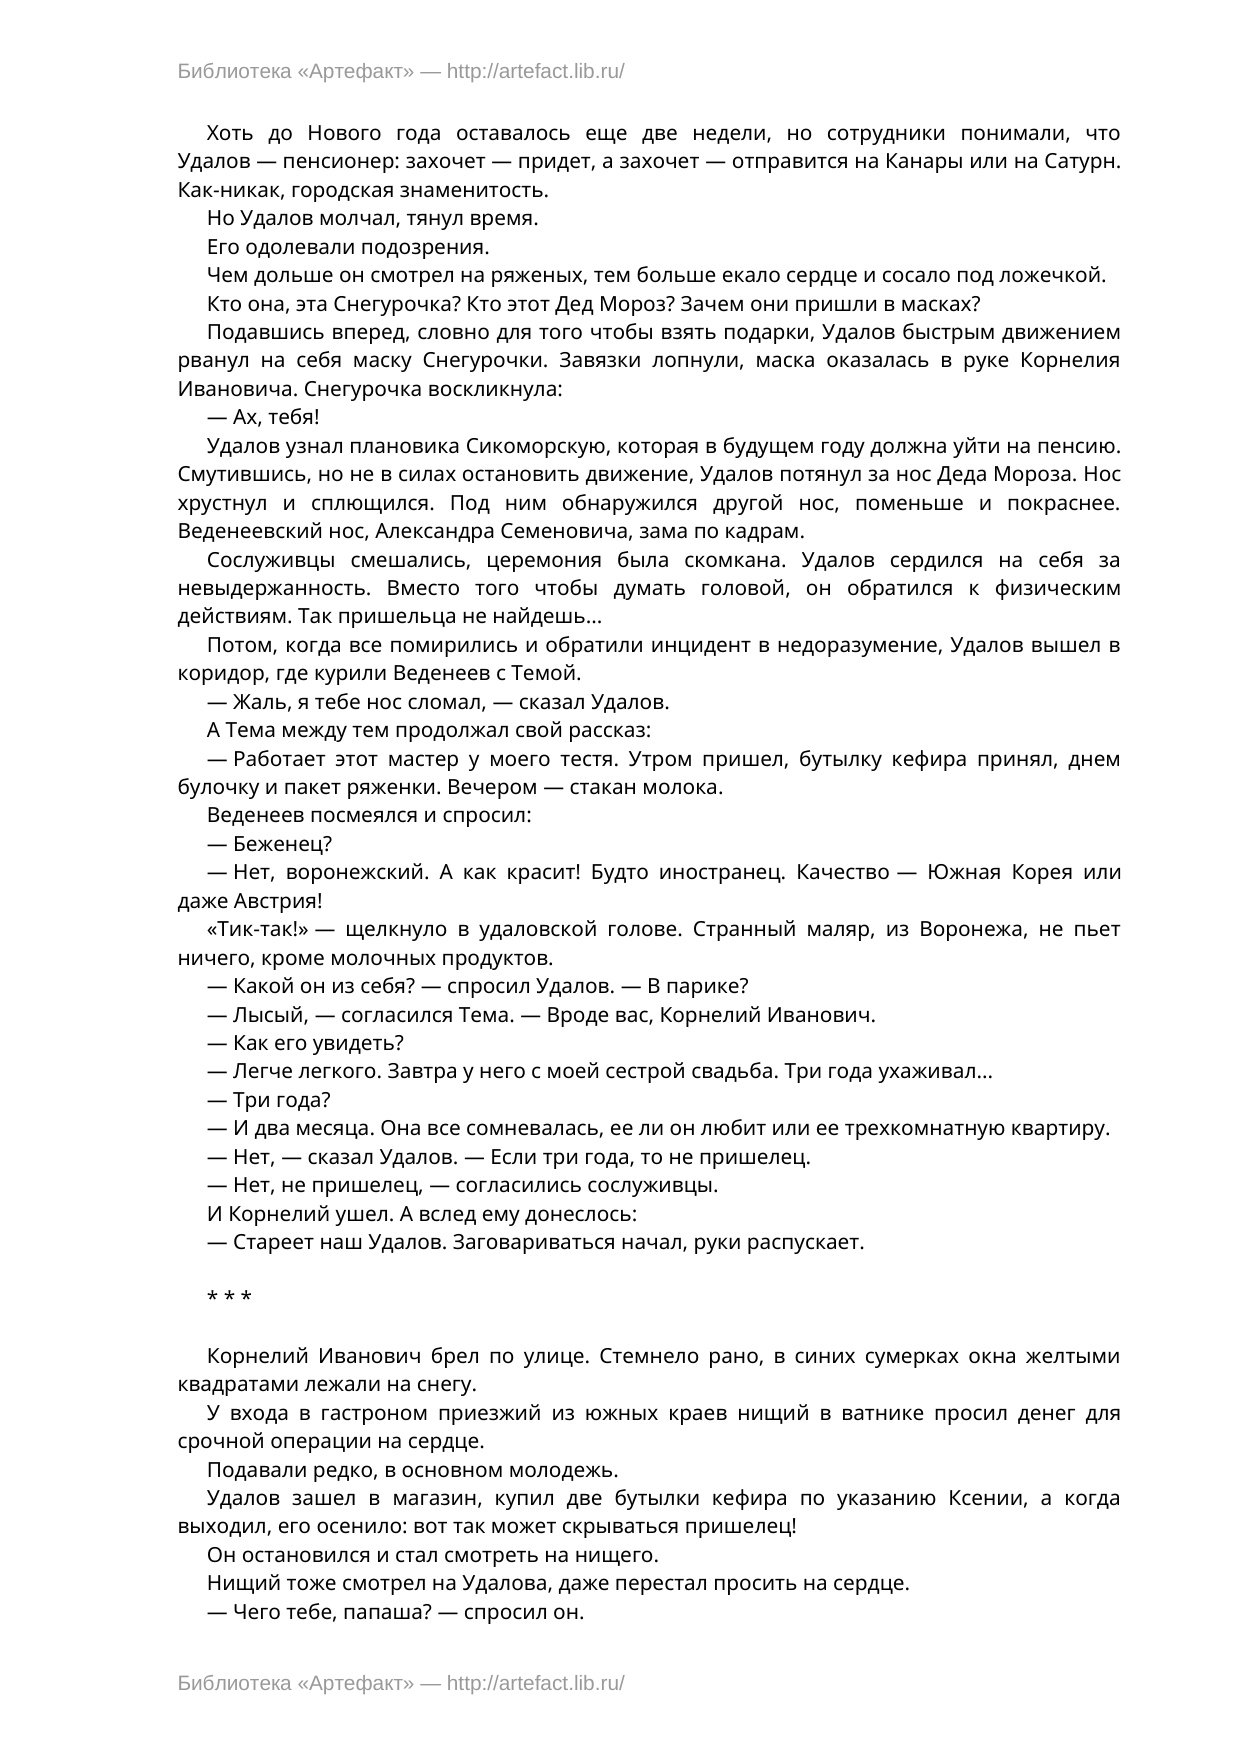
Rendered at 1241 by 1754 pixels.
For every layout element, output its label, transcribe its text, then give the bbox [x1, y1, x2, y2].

text — Работает этот мастер у моего тестя. Утром пришел, бутылку кефира принял, днем булочку и пакет ряженки. Вечером — стакан молока. [177, 744, 1122, 801]
text — Жаль, я тебе нос сломал, — сказал Удалов. [177, 687, 1122, 715]
text — Как его увидеть? [177, 1028, 1122, 1057]
text Кто она, эта Снегурочка? Кто этот Дед Мороз? Зачем они пришли в масках? [177, 289, 1122, 317]
subtitle * * * [177, 1284, 1122, 1312]
text — Чего тебе, папаша? — спросил он. [177, 1597, 1122, 1625]
text Чем дольше он смотрел на ряженых, тем больше екало сердце и сосало под ложечкой. [177, 260, 1122, 289]
text — Беженец? [177, 829, 1122, 857]
text Его одолевали подозрения. [177, 232, 1122, 260]
text — Три года? [177, 1085, 1122, 1113]
text Нищий тоже смотрел на Удалова, даже перестал просить на сердце. [177, 1568, 1122, 1597]
text — Лысый, — согласился Тема. — Вроде вас, Корнелий Иванович. [177, 1000, 1122, 1028]
text Подавшись вперед, словно для того чтобы взять подарки, Удалов быстрым движением рванул на себя маску Снегурочки. Завязки лопнули, маска оказалась в руке Корнелия Ивановича. Снегурочка воскликнула: [177, 317, 1122, 402]
text — Какой он из себя? — спросил Удалов. — В парике? [177, 971, 1122, 1000]
text Он остановился и стал смотреть на нищего. [177, 1540, 1122, 1568]
text Корнелий Иванович брел по улице. Стемнело рано, в синих сумерках окна желтыми квадратами лежали на снегу. [177, 1341, 1122, 1398]
text — Стареет наш Удалов. Заговариваться начал, руки распускает. [177, 1227, 1122, 1256]
text — Нет, не пришелец, — согласились сослуживцы. [177, 1170, 1122, 1199]
text — Нет, — сказал Удалов. — Если три года, то не пришелец. [177, 1142, 1122, 1170]
text Потом, когда все помирились и обратили инцидент в недоразумение, Удалов вышел в коридор, где курили Веденеев с Темой. [177, 630, 1122, 687]
text У входа в гастроном приезжий из южных краев нищий в ватнике просил денег для срочной операции на сердце. [177, 1398, 1122, 1455]
text Подавали редко, в основном молодежь. [177, 1455, 1122, 1483]
text — Легче легкого. Завтра у него с моей сестрой свадьба. Три года ухаживал... [177, 1057, 1122, 1085]
text «Тик-так!» — щелкнуло в удаловской голове. Странный маляр, из Воронежа, не пьет ничего, кроме молочных продуктов. [177, 914, 1122, 971]
text Сослуживцы смешались, церемония была скомкана. Удалов сердился на себя за невыдержанность. Вместо того чтобы думать головой, он обратился к физическим действиям. Так пришельца не найдешь... [177, 545, 1122, 630]
text — И два месяца. Она все сомневалась, ее ли он любит или ее трехкомнатную квартиру. [177, 1113, 1122, 1142]
text Хоть до Нового года оставалось еще две недели, но сотрудники понимали, что Удалов — пенсионер: захочет — придет, а захочет — отправится на Канары или на Сатурн. Как-никак, городская знаменитость. [177, 118, 1122, 203]
text А Тема между тем продолжал свой рассказ: [177, 715, 1122, 744]
text Но Удалов молчал, тянул время. [177, 203, 1122, 232]
text — Нет, воронежский. А как красит! Будто иностранец. Качество — Южная Корея или даже Австрия! [177, 857, 1122, 914]
text Удалов узнал плановика Сикоморскую, которая в будущем году должна уйти на пенсию. Смутившись, но не в силах остановить движение, Удалов потянул за нос Деда Мороза. Нос хрустнул и сплющился. Под ним обнаружился другой нос, поменьше и покраснее. Веденеевский нос, Александра Семеновича, зама по кадрам. [177, 431, 1122, 545]
text — Ах, тебя! [177, 402, 1122, 431]
text Удалов зашел в магазин, купил две бутылки кефира по указанию Ксении, а когда выходил, его осенило: вот так может скрываться пришелец! [177, 1483, 1122, 1540]
text Веденеев посмеялся и спросил: [177, 801, 1122, 829]
text И Корнелий ушел. А вслед ему донеслось: [177, 1199, 1122, 1227]
